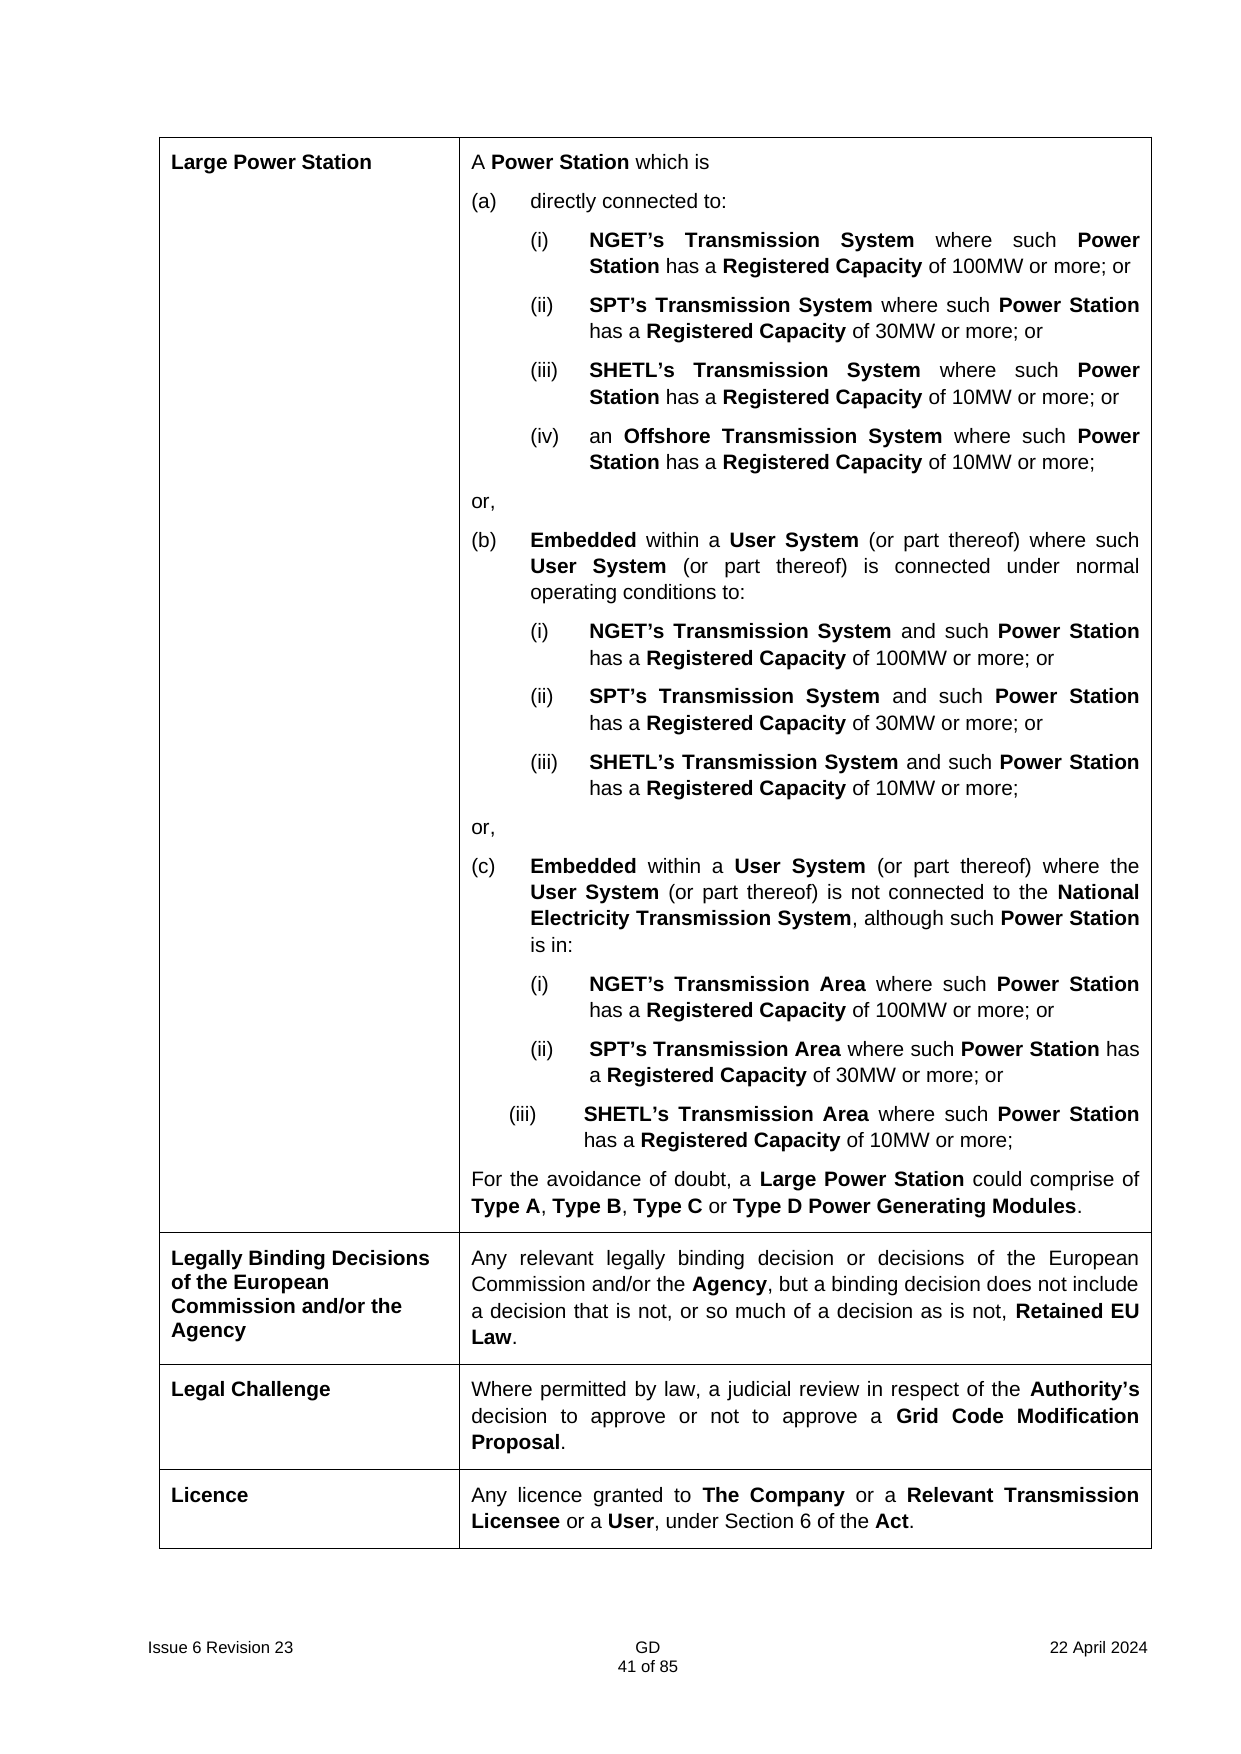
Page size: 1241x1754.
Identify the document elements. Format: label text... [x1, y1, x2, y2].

table_cell Licence [160, 1470, 459, 1548]
table_cell Legal Challenge [160, 1365, 459, 1469]
table_cell Legally Binding Decisions of the European Commission and/or the Agency [160, 1233, 459, 1364]
table_cell Large Power Station [160, 138, 459, 1232]
table_cell A Power Station which is (a) directly connected to: (i) NGET’s Transmission System where such Power Station has a Registered Capacity of 100MW or more; or (ii) SPT’s Transmission System where such Power Station has a Registered Capacity of 30MW or more; or (iii) SHETL’s Transmission System where such Power Station has a Registered Capacity of 10MW or more; or (iv) an Offshore Transmission System where such Power Station has a Registered Capacity of 10MW or more; or, (b) Embedded within a User System (or part thereof) where such User System (or part thereof) is connected under normal operating conditions to: (i) NGET’s Transmission System and such Power Station has a Registered Capacity of 100MW or more; or (ii) SPT’s Transmission System and such Power Station has a Registered Capacity of 30MW or more; or (iii) SHETL’s Transmission System and such Power Station has a Registered Capacity of 10MW or more; or, (c) Embedded within a User System (or part thereof) where the User System (or part thereof) is not connected to the National Electricity Transmission System, although such Power Station is in: (i) NGET’s Transmission Area where such Power Station has a Registered Capacity of 100MW or more; or (ii) SPT’s Transmission Area where such Power Station has a Registered Capacity of 30MW or more; or SHETL’s Transmission Area where such Power Station has a Registered Capacity of 10MW or more; For the avoidance of doubt, a Large Power Station could comprise of Type A, Type B, Type C or Type D Power Generating Modules. [460, 138, 1151, 1232]
table_cell Any relevant legally binding decision or decisions of the European Commission and/or the Agency, but a binding decision does not include a decision that is not, or so much of a decision as is not, Retained EU Law. [460, 1233, 1151, 1364]
table_cell Any licence granted to The Company or a Relevant Transmission Licensee or a User, under Section 6 of the Act. [460, 1470, 1151, 1548]
table_cell Where permitted by law, a judicial review in respect of the Authority’s decision to approve or not to approve a Grid Code Modification Proposal. [460, 1365, 1151, 1469]
